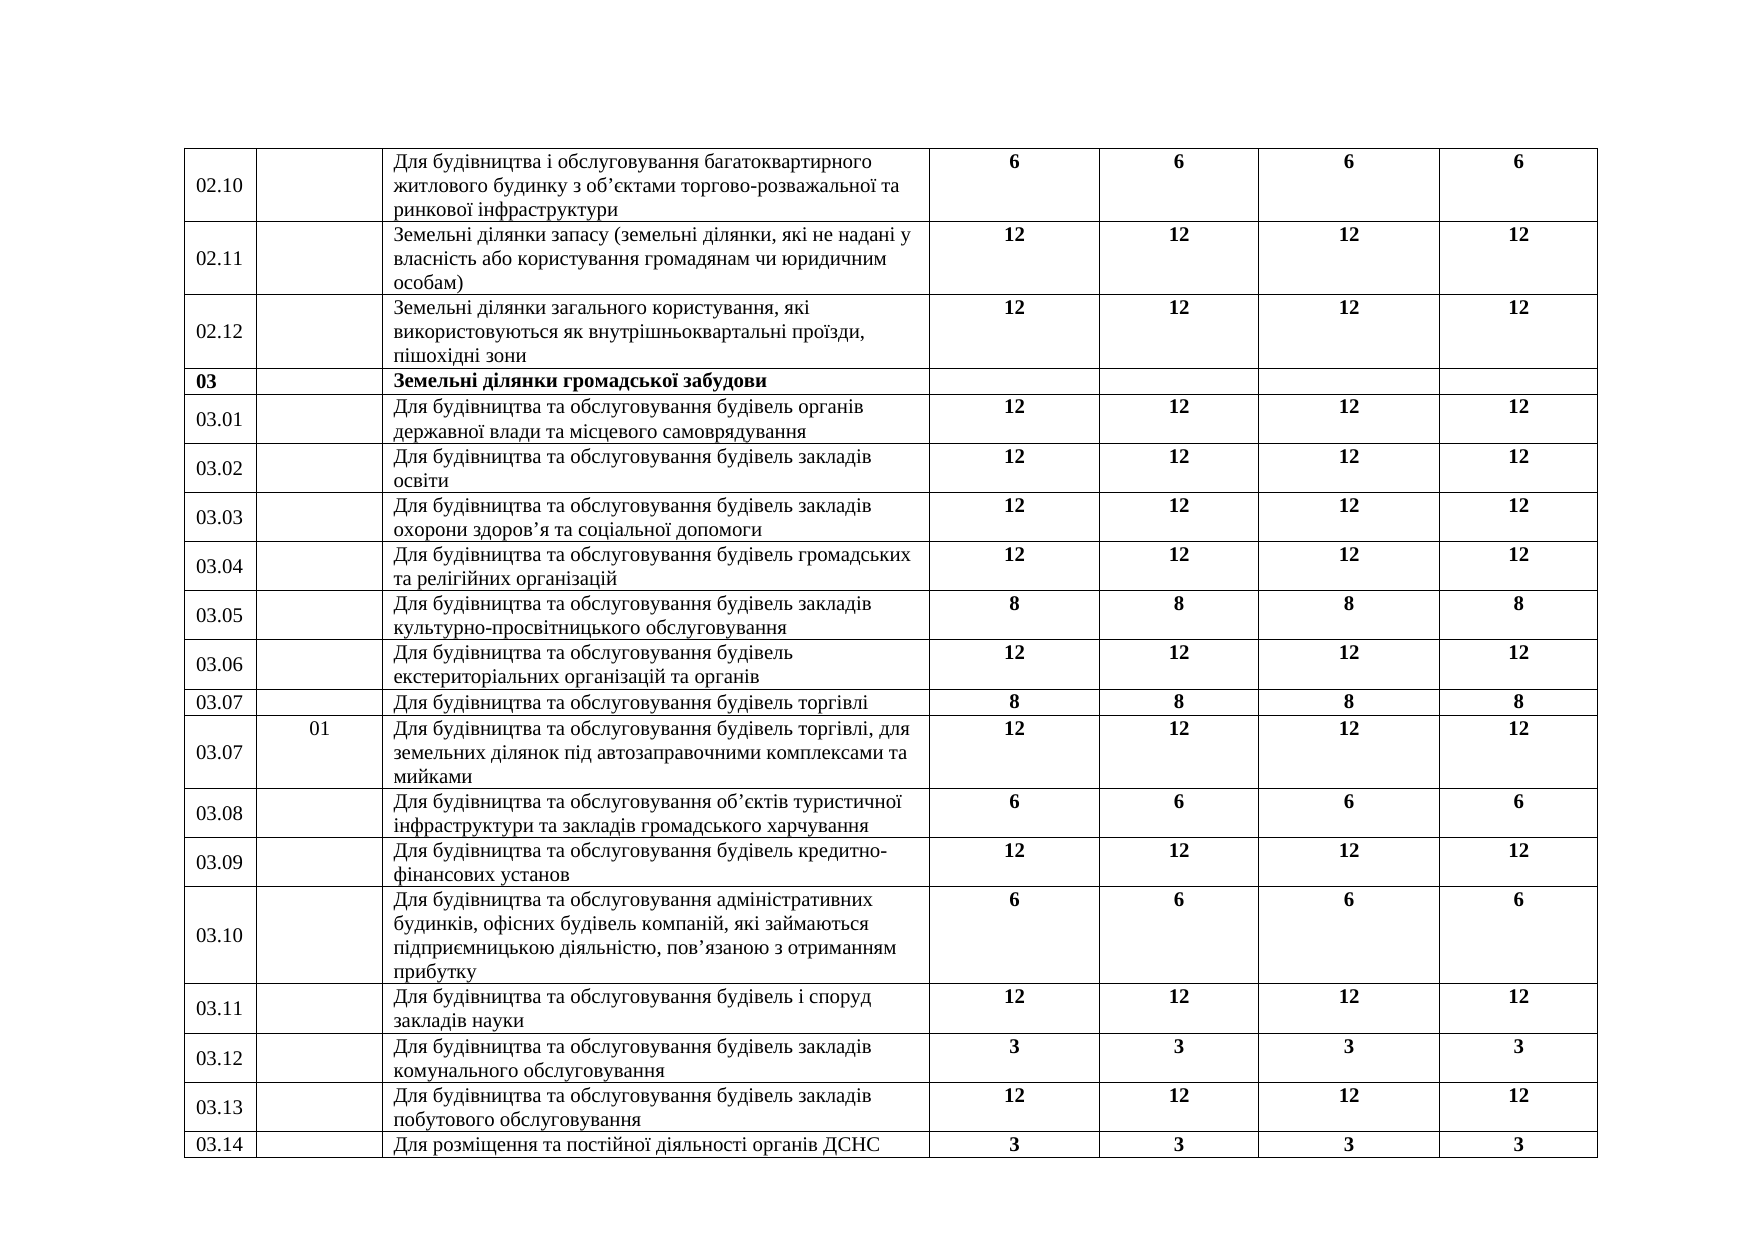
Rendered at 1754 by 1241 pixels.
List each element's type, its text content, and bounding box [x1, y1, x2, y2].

table_cell 03.13 [185, 1083, 256, 1131]
table_cell 12 [1259, 838, 1439, 886]
table_cell 01 [257, 716, 382, 788]
table_cell 12 [1259, 444, 1439, 492]
table_cell 12 [1100, 716, 1258, 788]
table_cell 12 [1440, 640, 1597, 688]
table_cell 12 [1100, 1083, 1258, 1131]
table_cell 12 [1100, 493, 1258, 541]
table_cell 12 [1100, 838, 1258, 886]
table_cell 12 [930, 444, 1099, 492]
table_cell 6 [1100, 149, 1258, 221]
table_cell 03.07 [185, 716, 256, 788]
table_cell Для будівництва та обслуговування будівель і споруд закладів науки [383, 984, 929, 1032]
table_cell Для будівництва та обслуговування будівель торгівлі, для земельних ділянок під автозаправочними комплексами та мийками [383, 716, 929, 788]
table_cell 03.04 [185, 542, 256, 590]
table_cell 12 [1100, 395, 1258, 443]
table_cell 12 [1100, 295, 1258, 367]
table_cell [257, 789, 382, 837]
table_cell 8 [1100, 690, 1258, 714]
table_cell 8 [1440, 690, 1597, 714]
table_cell 12 [1259, 1083, 1439, 1131]
table_cell [1440, 369, 1597, 393]
table_cell Земельні ділянки загального користування, які використовуються як внутрішньоквартальні проїзди, пішохідні зони [383, 295, 929, 367]
table_cell 12 [930, 493, 1099, 541]
table_cell 6 [930, 149, 1099, 221]
table_cell 12 [930, 295, 1099, 367]
table_cell 03.12 [185, 1034, 256, 1082]
table_cell Для будівництва і обслуговування багатоквартирного житлового будинку з об’єктами торгово-розважальної та ринкової інфраструктури [383, 149, 929, 221]
table_cell 12 [1259, 295, 1439, 367]
table_cell [257, 640, 382, 688]
table_cell 12 [1259, 984, 1439, 1032]
table_cell Для будівництва та обслуговування будівель закладів культурно-просвітницького обслуговування [383, 591, 929, 639]
table_cell 03.03 [185, 493, 256, 541]
table_cell 6 [1440, 887, 1597, 983]
table_cell 03.09 [185, 838, 256, 886]
table_cell [257, 887, 382, 983]
table_cell 3 [1440, 1034, 1597, 1082]
table_cell 12 [930, 716, 1099, 788]
table_cell Для будівництва та обслуговування адміністративних будинків, офісних будівель компаній, які займаються підприємницькою діяльністю, пов’язаною з отриманням прибутку [383, 887, 929, 983]
table_cell 12 [1100, 640, 1258, 688]
table_cell 12 [1440, 716, 1597, 788]
table_cell 12 [1100, 542, 1258, 590]
table_cell Для будівництва та обслуговування будівель торгівлі [383, 690, 929, 714]
table_cell 6 [1259, 149, 1439, 221]
table_cell 03.10 [185, 887, 256, 983]
table_cell 12 [930, 1083, 1099, 1131]
table_cell 6 [930, 887, 1099, 983]
table_cell 8 [930, 591, 1099, 639]
table_cell [257, 444, 382, 492]
table_cell [257, 395, 382, 443]
table_cell 8 [1440, 591, 1597, 639]
table_cell Для будівництва та обслуговування будівель екстериторіальних організацій та органів [383, 640, 929, 688]
table_cell 3 [1100, 1132, 1258, 1157]
table_cell Для будівництва та обслуговування будівель закладів охорони здоров’я та соціальної допомоги [383, 493, 929, 541]
table_cell 12 [930, 222, 1099, 294]
table_cell 03.07 [185, 690, 256, 714]
table_cell 03.11 [185, 984, 256, 1032]
table_cell 12 [1259, 493, 1439, 541]
table_cell [257, 369, 382, 393]
table_cell 03.14 [185, 1132, 256, 1157]
table_cell 12 [1259, 542, 1439, 590]
table_cell 6 [1440, 149, 1597, 221]
table_cell 12 [930, 640, 1099, 688]
table_cell 03.08 [185, 789, 256, 837]
table_cell 3 [1440, 1132, 1597, 1157]
table_cell [257, 222, 382, 294]
table_cell 3 [1259, 1132, 1439, 1157]
table_cell 12 [1440, 542, 1597, 590]
table_cell Земельні ділянки запасу (земельні ділянки, які не надані у власність або користування громадянам чи юридичним особам) [383, 222, 929, 294]
table_cell 03.01 [185, 395, 256, 443]
table_cell 6 [1100, 887, 1258, 983]
table_cell 12 [930, 984, 1099, 1032]
table_cell [257, 690, 382, 714]
table_cell 12 [1259, 395, 1439, 443]
table_cell 12 [1440, 984, 1597, 1032]
table_cell 12 [1259, 222, 1439, 294]
table_cell Для будівництва та обслуговування будівель громадських та релігійних організацій [383, 542, 929, 590]
table_cell 8 [1259, 591, 1439, 639]
table_cell Для будівництва та обслуговування будівель закладів побутового обслуговування [383, 1083, 929, 1131]
table_cell 12 [930, 542, 1099, 590]
table_cell 12 [930, 838, 1099, 886]
table_cell 8 [1100, 591, 1258, 639]
table_cell 03.05 [185, 591, 256, 639]
table_cell 12 [1440, 222, 1597, 294]
table_cell 02.12 [185, 295, 256, 367]
table_cell Для будівництва та обслуговування об’єктів туристичної інфраструктури та закладів громадського харчування [383, 789, 929, 837]
table_cell [257, 838, 382, 886]
table_cell Для будівництва та обслуговування будівель кредитно-фінансових установ [383, 838, 929, 886]
table_cell Для розміщення та постійної діяльності органів ДСНС [383, 1132, 929, 1157]
table_cell [257, 149, 382, 221]
table_cell [930, 369, 1099, 393]
table_cell [257, 493, 382, 541]
table_cell 12 [1440, 395, 1597, 443]
table_cell [257, 295, 382, 367]
table_cell 12 [1100, 444, 1258, 492]
table_cell 3 [1100, 1034, 1258, 1082]
table_cell Для будівництва та обслуговування будівель закладів комунального обслуговування [383, 1034, 929, 1082]
table_cell 12 [1100, 222, 1258, 294]
table_cell 12 [1259, 640, 1439, 688]
table_cell [1259, 369, 1439, 393]
table_cell Для будівництва та обслуговування будівель органів державної влади та місцевого самоврядування [383, 395, 929, 443]
table_cell Для будівництва та обслуговування будівель закладів освіти [383, 444, 929, 492]
table_cell [257, 542, 382, 590]
table_cell 03.02 [185, 444, 256, 492]
table_cell [257, 591, 382, 639]
table_cell 6 [1259, 887, 1439, 983]
table_cell 02.10 [185, 149, 256, 221]
table_cell 8 [1259, 690, 1439, 714]
table_cell 12 [1440, 838, 1597, 886]
table_cell 12 [1440, 493, 1597, 541]
table_cell [257, 1132, 382, 1157]
table_cell [257, 1034, 382, 1082]
table_cell 02.11 [185, 222, 256, 294]
table_cell 03.06 [185, 640, 256, 688]
table_cell 12 [1259, 716, 1439, 788]
table_cell 6 [1100, 789, 1258, 837]
table_cell 12 [1440, 295, 1597, 367]
table_cell 6 [1440, 789, 1597, 837]
table_cell 6 [1259, 789, 1439, 837]
table_cell 3 [930, 1132, 1099, 1157]
table_cell 3 [1259, 1034, 1439, 1082]
table_cell 12 [1440, 1083, 1597, 1131]
table_cell [257, 1083, 382, 1131]
table_cell 12 [930, 395, 1099, 443]
table_cell 12 [1100, 984, 1258, 1032]
table_cell 12 [1440, 444, 1597, 492]
table_cell 3 [930, 1034, 1099, 1082]
table_cell 8 [930, 690, 1099, 714]
table_cell [1100, 369, 1258, 393]
table_cell Земельні ділянки громадської забудови [383, 369, 929, 393]
table_cell 03 [185, 369, 256, 393]
table_cell [257, 984, 382, 1032]
table_cell 6 [930, 789, 1099, 837]
